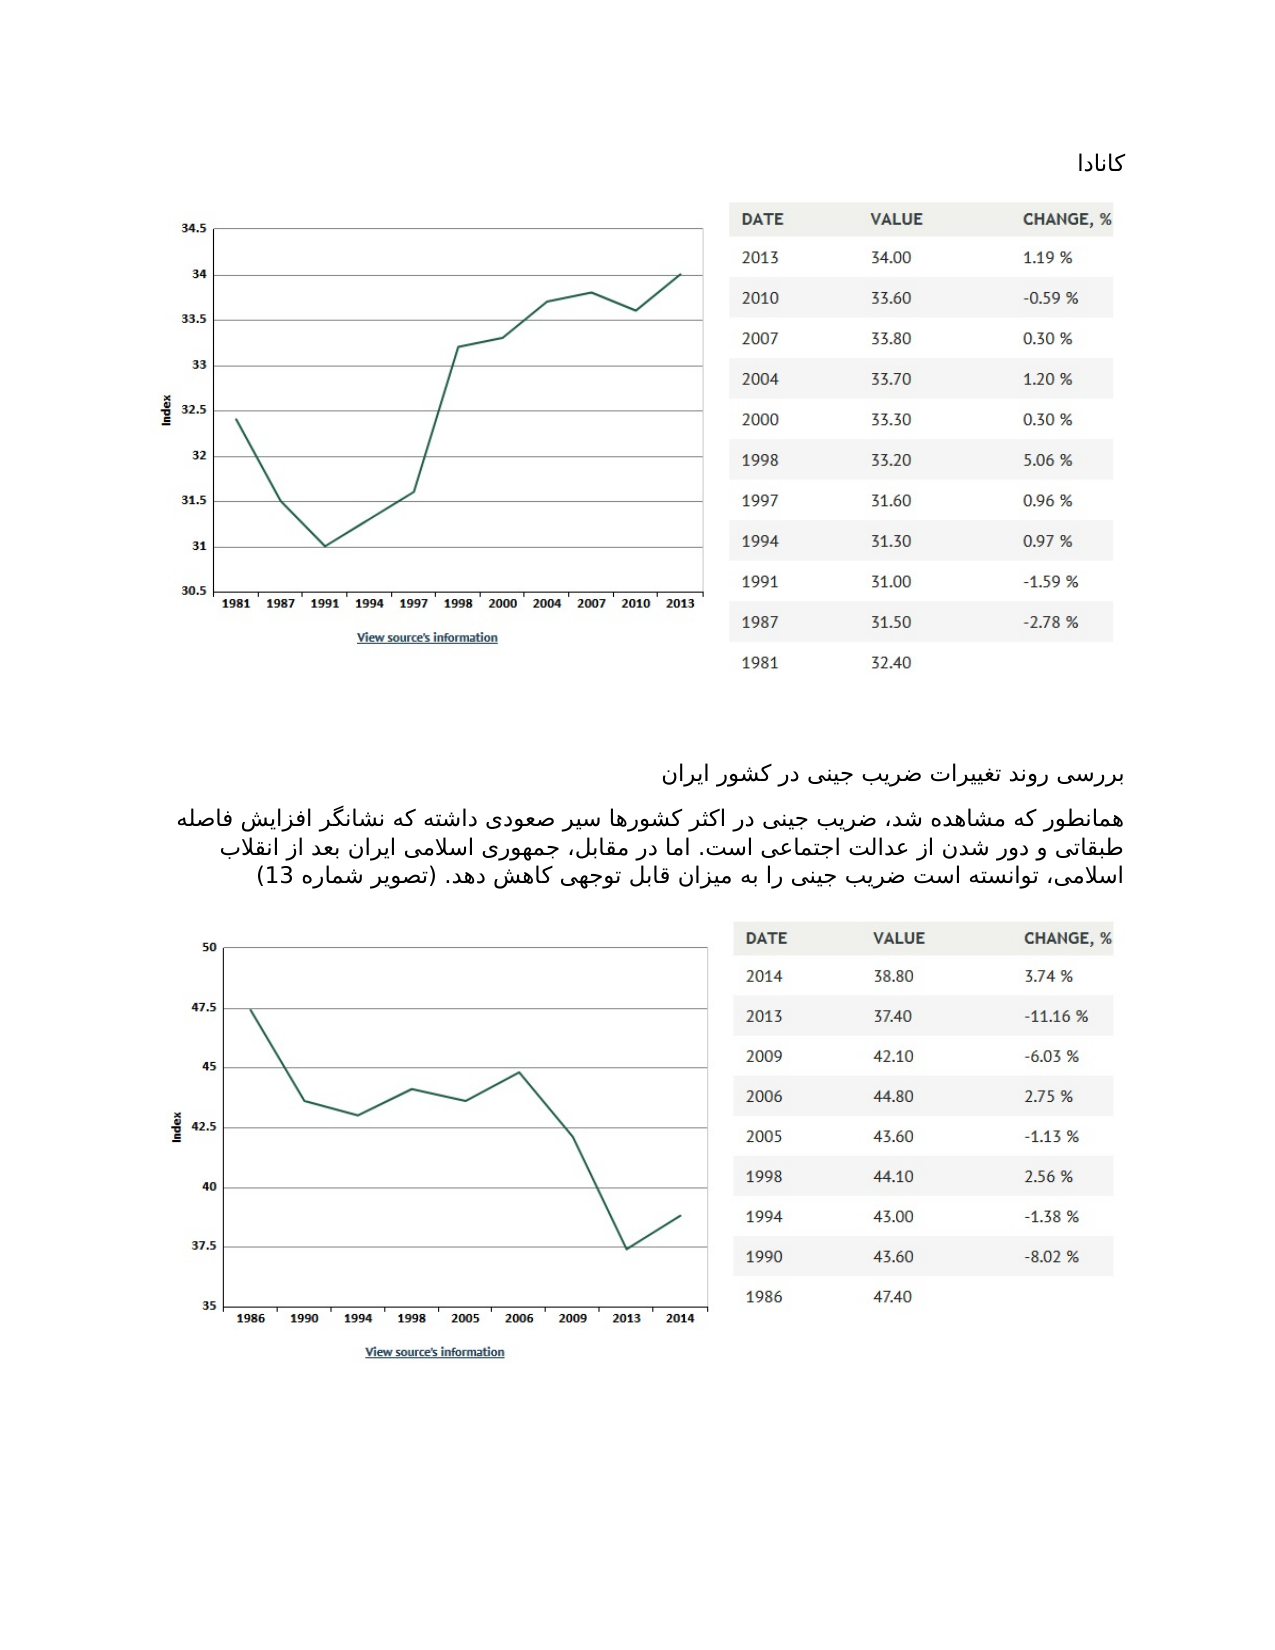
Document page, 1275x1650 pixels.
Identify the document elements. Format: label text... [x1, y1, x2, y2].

picture [150, 908, 1125, 1372]
text بررسی روند تغییرات ضریب جینی در کشور ایران [150, 760, 1125, 786]
text کانادا [150, 150, 1125, 177]
text همانطور که مشاهده شد، ضریب جینی در اکثر کشورها سیر صعودی داشته که نشانگر افزایش فاصله طبقاتی و دور شدن از عدالت اجتماعی است. اما در مقابل، جمهوری اسلامی ایران بعد از انقلاب اسلامی، توانسته است ضریب جینی را به میزان قابل توجهی کاهش دهد. (تصویر شماره 13) [150, 805, 1125, 889]
picture [150, 195, 1125, 694]
